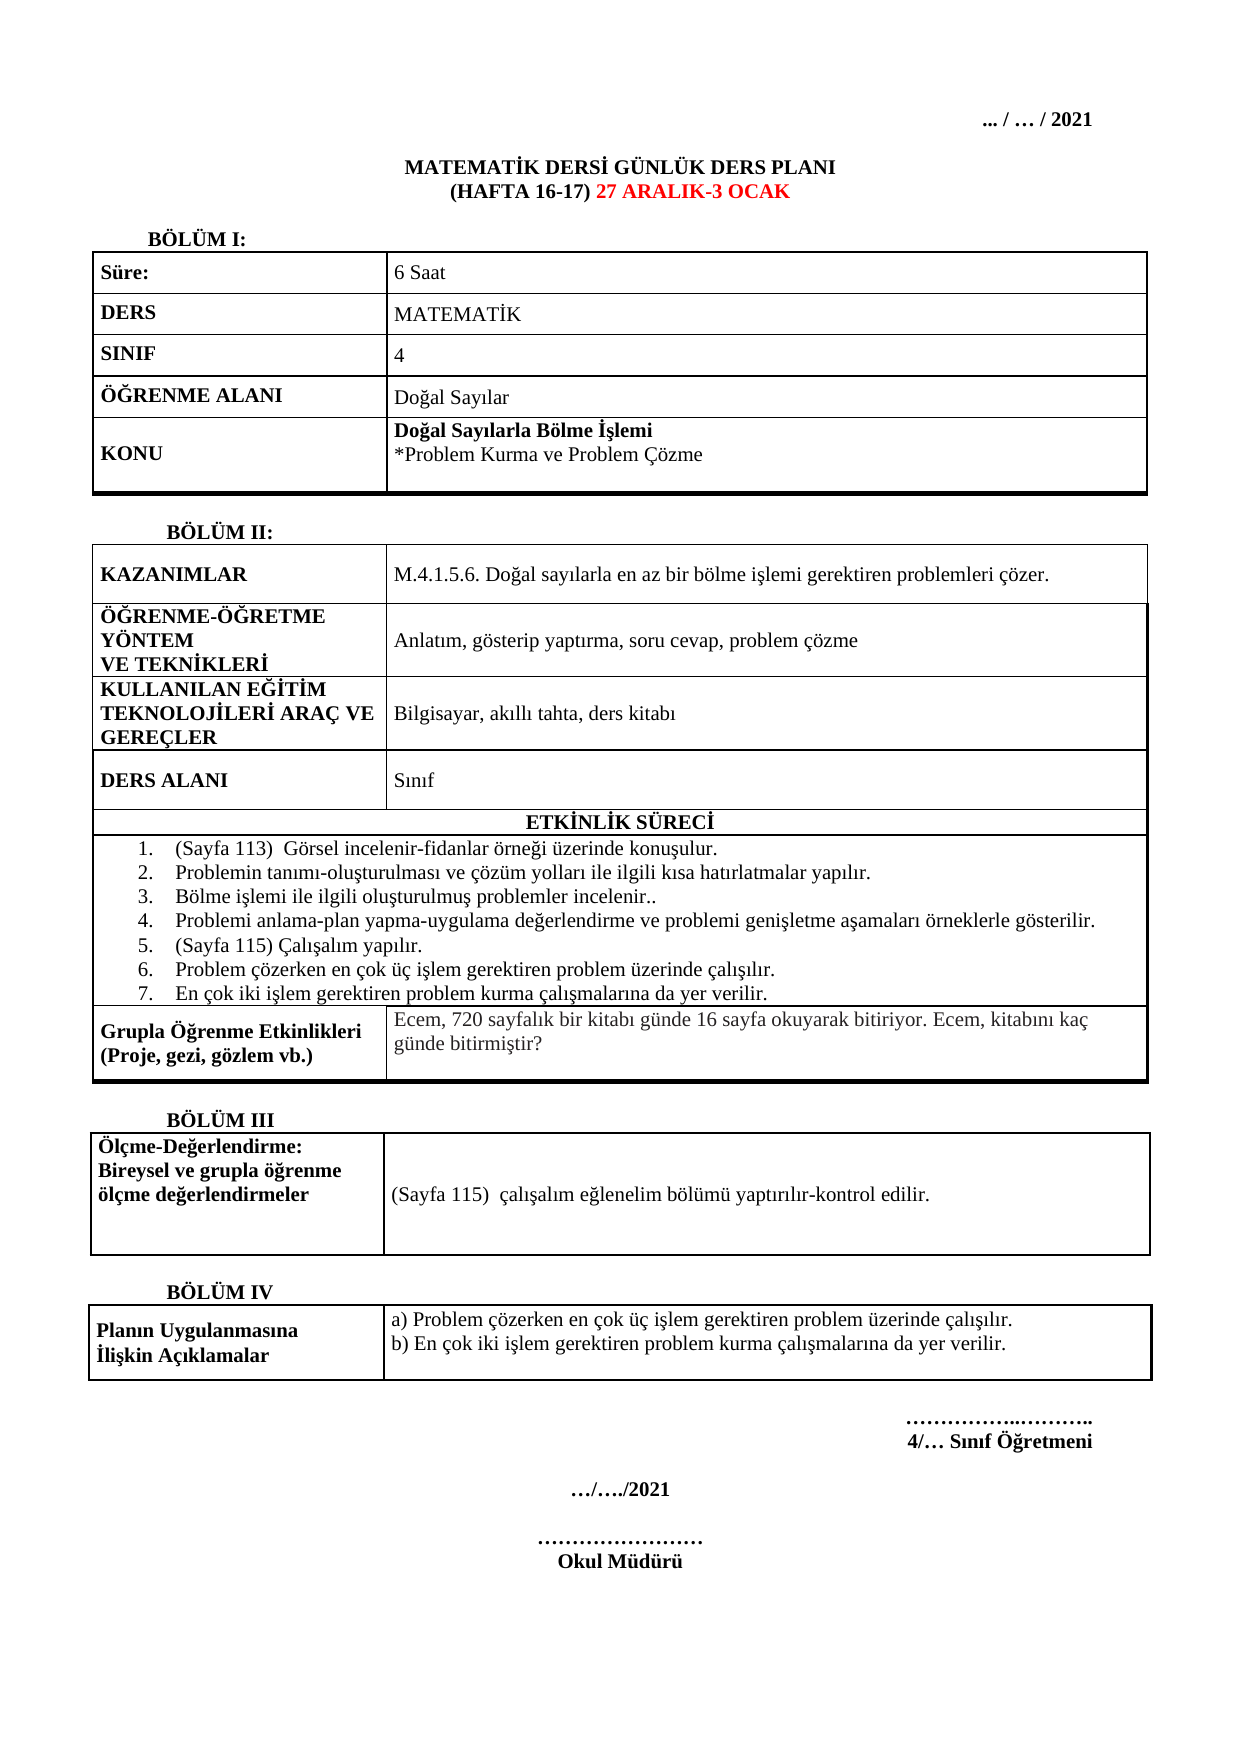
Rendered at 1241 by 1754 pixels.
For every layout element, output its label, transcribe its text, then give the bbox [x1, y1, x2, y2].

table_header (Sayfa 115) çalışalım eğlenelim bölümü yaptırılır-kontrol edilir. [385, 1134, 1149, 1254]
table_header Süre: [94, 253, 386, 292]
table_header a) Problem çözerken en çok üç işlem gerektiren problem üzerinde çalışılır. b) En çok iki işlem gerektiren problem kurma çalışmalarına da yer verilir. [385, 1306, 1150, 1379]
table_cell KULLANILAN EĞİTİM TEKNOLOJİLERİ ARAÇ VE GEREÇLER [93, 677, 386, 749]
table_cell (Sayfa 113) Görsel incelenir-fidanlar örneği üzerinde konuşulur. Problemin tanımı-oluşturulması ve çözüm yolları ile ilgili kısa hatırlatmalar yapılır. Bölme işlemi ile ilgili oluşturulmuş problemler incelenir.. Problemi anlama-plan yapma-uygulama değerlendirme ve problemi genişletme aşamaları örneklerle gösterilir. (Sayfa 115) Çalışalım yapılır. Problem çözerken en çok üç işlem gerektiren problem üzerinde çalışılır. En çok iki işlem gerektiren problem kurma çalışmalarına da yer verilir. [94, 836, 1146, 1005]
table_cell ÖĞRENME ALANI [94, 377, 386, 417]
text 4/… Sınıf Öğretmeni [148, 1429, 1092, 1453]
text MATEMATİK DERSİ GÜNLÜK DERS PLANI [148, 155, 1092, 179]
table_cell Ecem, 720 sayfalık bir kitabı günde 16 sayfa okuyarak bitiriyor. Ecem, kitabını kaç günde bitirmiştir? [387, 1007, 1146, 1079]
table_header Planın Uygulanmasına İlişkin Açıklamalar [90, 1306, 383, 1379]
text BÖLÜM II: [148, 520, 1092, 544]
table_cell MATEMATİK [388, 294, 1146, 334]
text …………………… [148, 1525, 1092, 1549]
table_cell Doğal Sayılarla Bölme İşlemi *Problem Kurma ve Problem Çözme [388, 418, 1146, 491]
subtitle BÖLÜM IV [148, 1280, 1092, 1304]
table_cell Bilgisayar, akıllı tahta, ders kitabı [387, 677, 1146, 749]
table_cell Sınıf [387, 751, 1146, 808]
subtitle BÖLÜM III [148, 1108, 1092, 1132]
table_cell 4 [388, 335, 1146, 375]
table_cell ETKİNLİK SÜRECİ [94, 810, 1146, 834]
table_cell Doğal Sayılar [388, 377, 1146, 417]
text ... / … / 2021 [148, 107, 1092, 131]
text (HAFTA 16-17) 27 ARALIK-3 OCAK [148, 179, 1092, 203]
table_cell Anlatım, gösterip yaptırma, soru cevap, problem çözme [387, 604, 1146, 676]
table_cell SINIF [94, 335, 386, 375]
table_header 6 Saat [388, 253, 1146, 292]
table_header KAZANIMLAR [93, 545, 386, 603]
table_cell ÖĞRENME-ÖĞRETME YÖNTEM VE TEKNİKLERİ [93, 604, 386, 676]
text ……………..……….. [148, 1405, 1092, 1429]
text Okul Müdürü [148, 1549, 1092, 1573]
table_cell DERS ALANI [94, 751, 386, 808]
text …/…./2021 [148, 1477, 1092, 1501]
text BÖLÜM I: [148, 227, 1092, 251]
table_cell KONU [94, 418, 386, 491]
table_cell DERS [94, 294, 386, 334]
table_header Ölçme-Değerlendirme: Bireysel ve grupla öğrenme ölçme değerlendirmeler [92, 1134, 383, 1254]
table_cell Grupla Öğrenme Etkinlikleri (Proje, gezi, gözlem vb.) [94, 1006, 386, 1079]
table_header M.4.1.5.6. Doğal sayılarla en az bir bölme işlemi gerektiren problemleri çözer. [387, 545, 1147, 603]
